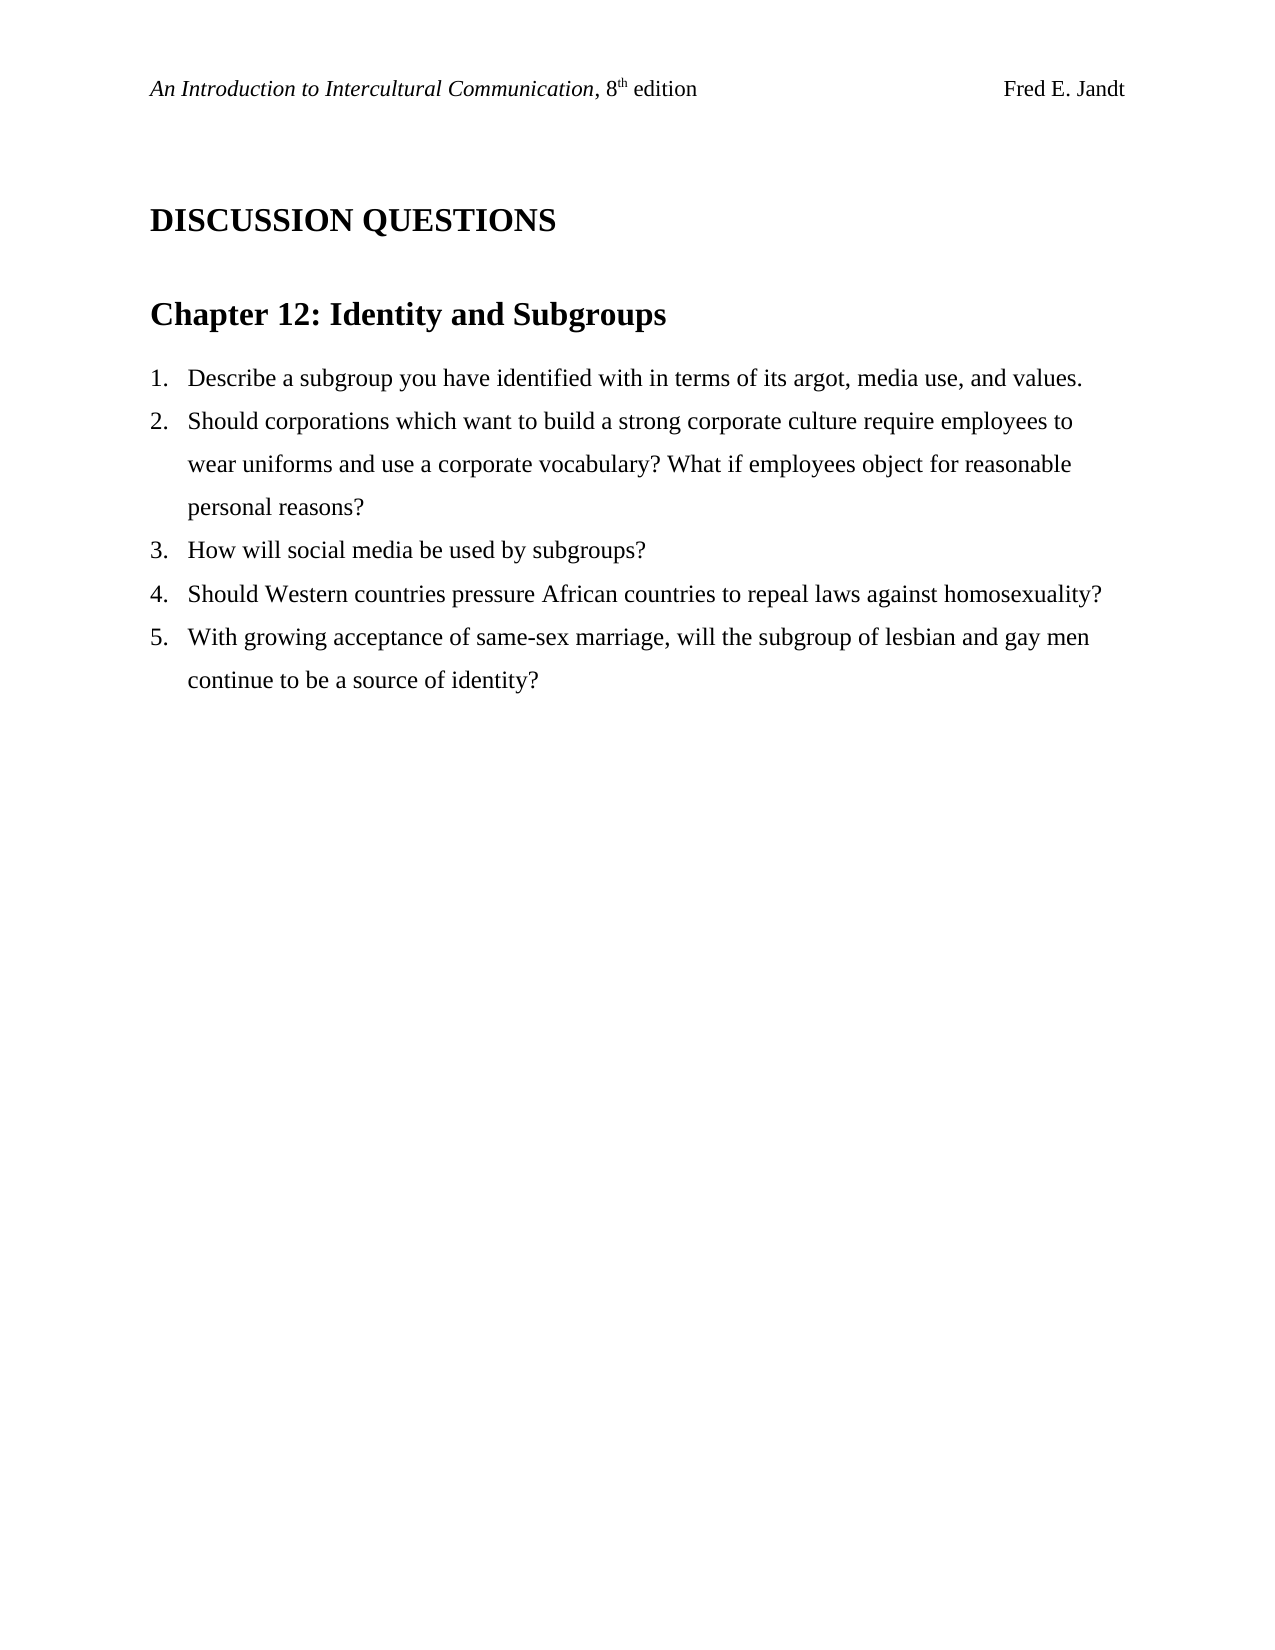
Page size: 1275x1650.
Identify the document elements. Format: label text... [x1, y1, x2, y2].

list Should Western countries pressure African countries to repeal laws against homosexuality? [150, 579, 1125, 607]
list With growing acceptance of same-sex marriage, will the subgroup of lesbian and gay men continue to be a source of identity? [150, 622, 1125, 694]
subtitle Chapter 12: Identity and Subgroups [150, 294, 1125, 332]
list Describe a subgroup you have identified with in terms of its argot, media use, and values. [150, 363, 1125, 392]
subtitle DISCUSSION QUESTIONS [150, 200, 1125, 238]
list How will social media be used by subgroups? [150, 536, 1125, 564]
list Should corporations which want to build a strong corporate culture require employees to wear uniforms and use a corporate vocabulary? What if employees object for reasonable personal reasons? [150, 406, 1125, 521]
